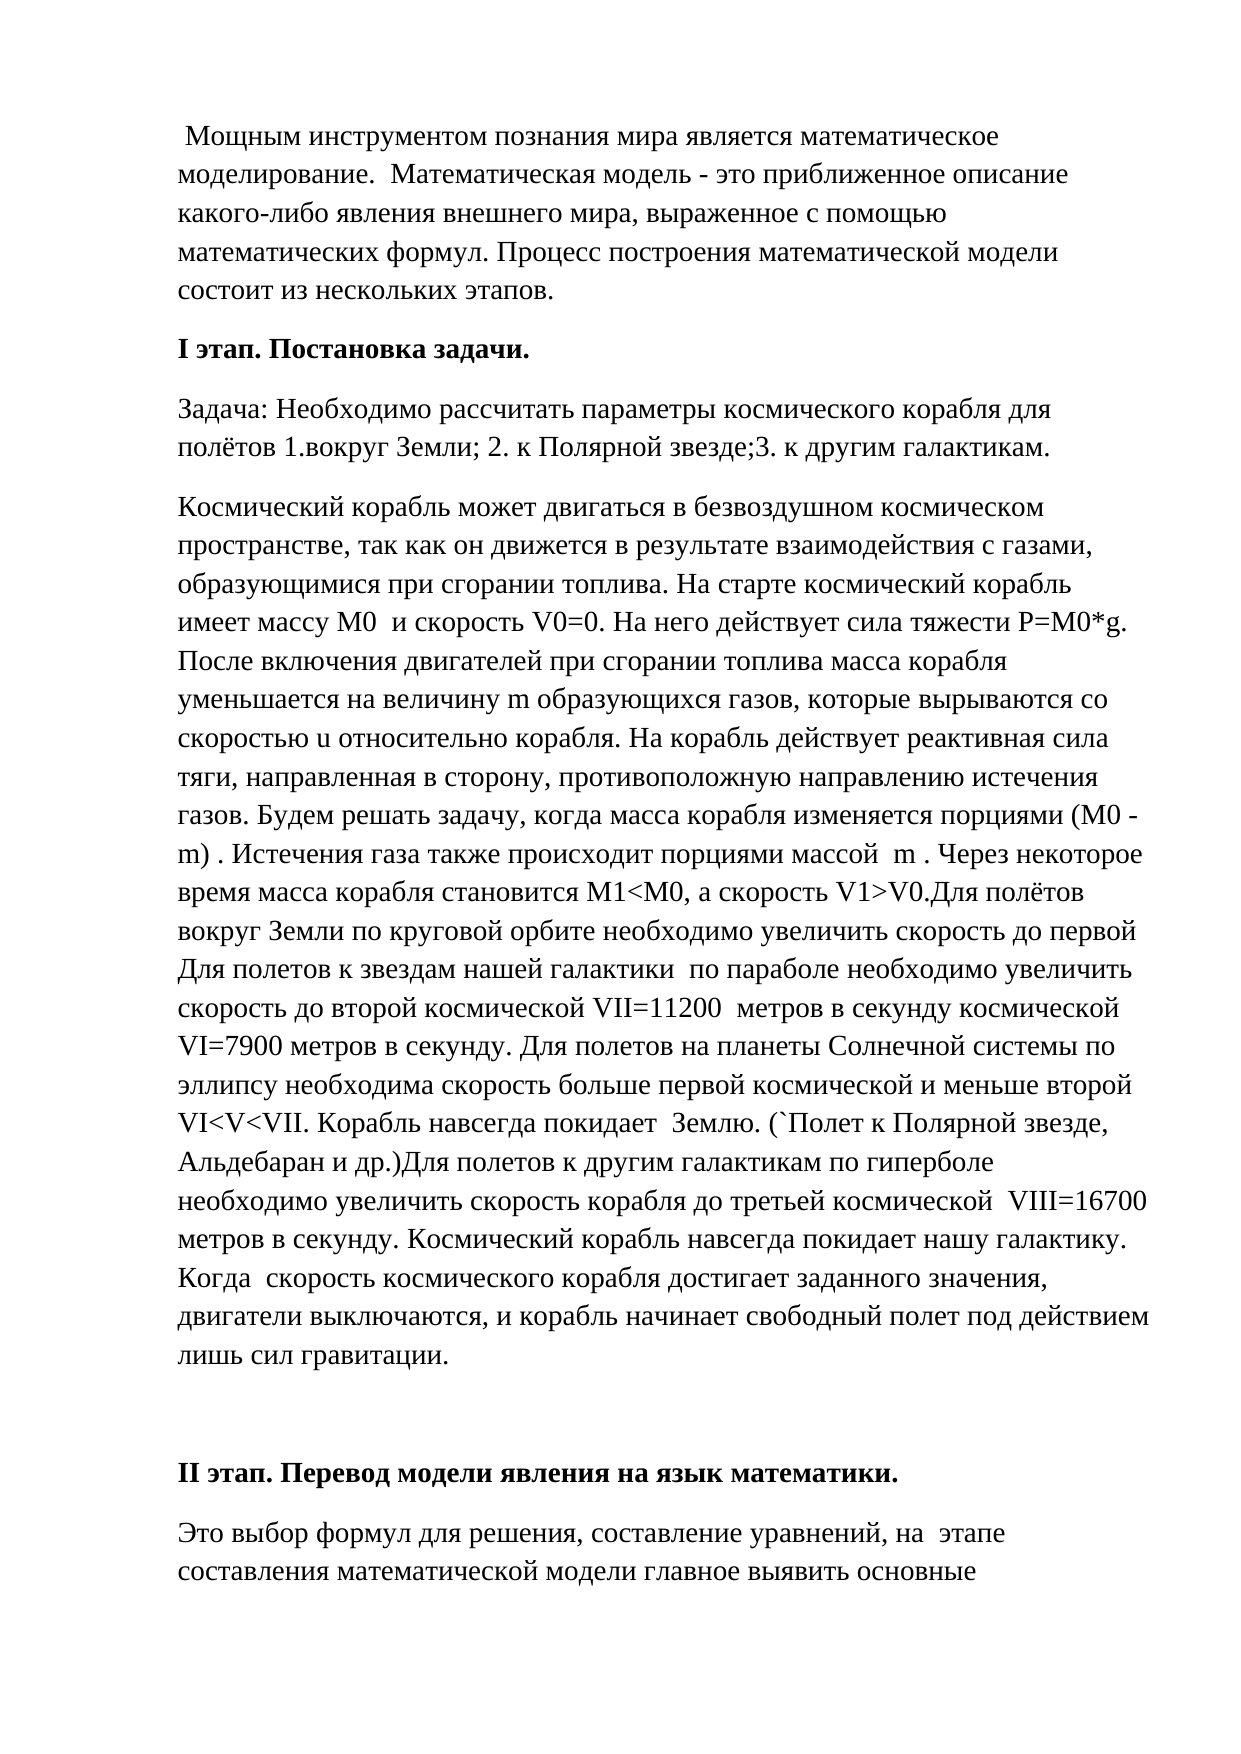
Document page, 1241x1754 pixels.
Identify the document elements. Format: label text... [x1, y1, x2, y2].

text II этап. Перевод модели явления на язык математики. [177, 1456, 1152, 1489]
text Мощным инструментом познания мира является математическое моделирование. Математическая модель - это приближенное описание какого-либо явления внешнего мира, выраженное с помощью математических формул. Процесс построения математической модели состоит из нескольких этапов. [177, 118, 1152, 306]
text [177, 1515, 1152, 1587]
text Космический корабль может двигаться в безвоздушном космическом пространстве, так как он движется в результате взаимодействия с газами, образующимися при сгорании топлива. На старте космический корабль имеет массу М0 и скорость V0=0. На него действует сила тяжести P=M0*g. После включения двигателей при сгорании топлива масса корабля уменьшается на величину m образующихся газов, которые вырываются со скоростью u относительно корабля. На корабль действует реактивная сила тяги, направленная в сторону, противоположную направлению истечения газов. Будем решать задачу, когда масса корабля изменяется порциями (M0 - m) . Истечения газа также происходит порциями массой m . Через некоторое время масса корабля становится М1<М0, а скорость V1>V0.Для полётов вокруг Земли по круговой орбите необходимо увеличить скорость до первой Для полетов к звездам нашей галактики по параболе необходимо увеличить скорость до второй космической VII=11200 метров в секунду космической VI=7900 метров в секунду. Для полетов на планеты Солнечной системы по эллипсу необходима скорость больше первой космической и меньше второй VI<V<VII. Корабль навсегда покидает Землю. (`Полет к Полярной звезде, Альдебаран и др.)Для полетов к другим галактикам по гиперболе необходимо увеличить скорость корабля до третьей космической VIII=16700 метров в секунду. Космический корабль навсегда покидает нашу галактику. Когда скорость космического корабля достигает заданного значения, двигатели выключаются, и корабль начинает свободный полет под действием лишь сил гравитации. [177, 489, 1152, 1370]
text I этап. Постановка задачи. [177, 332, 1152, 365]
text Задача: Необходимо рассчитать параметры космического корабля для полётов 1.вокруг Земли; 2. к Полярной звезде;3. к другим галактикам. [177, 391, 1152, 463]
